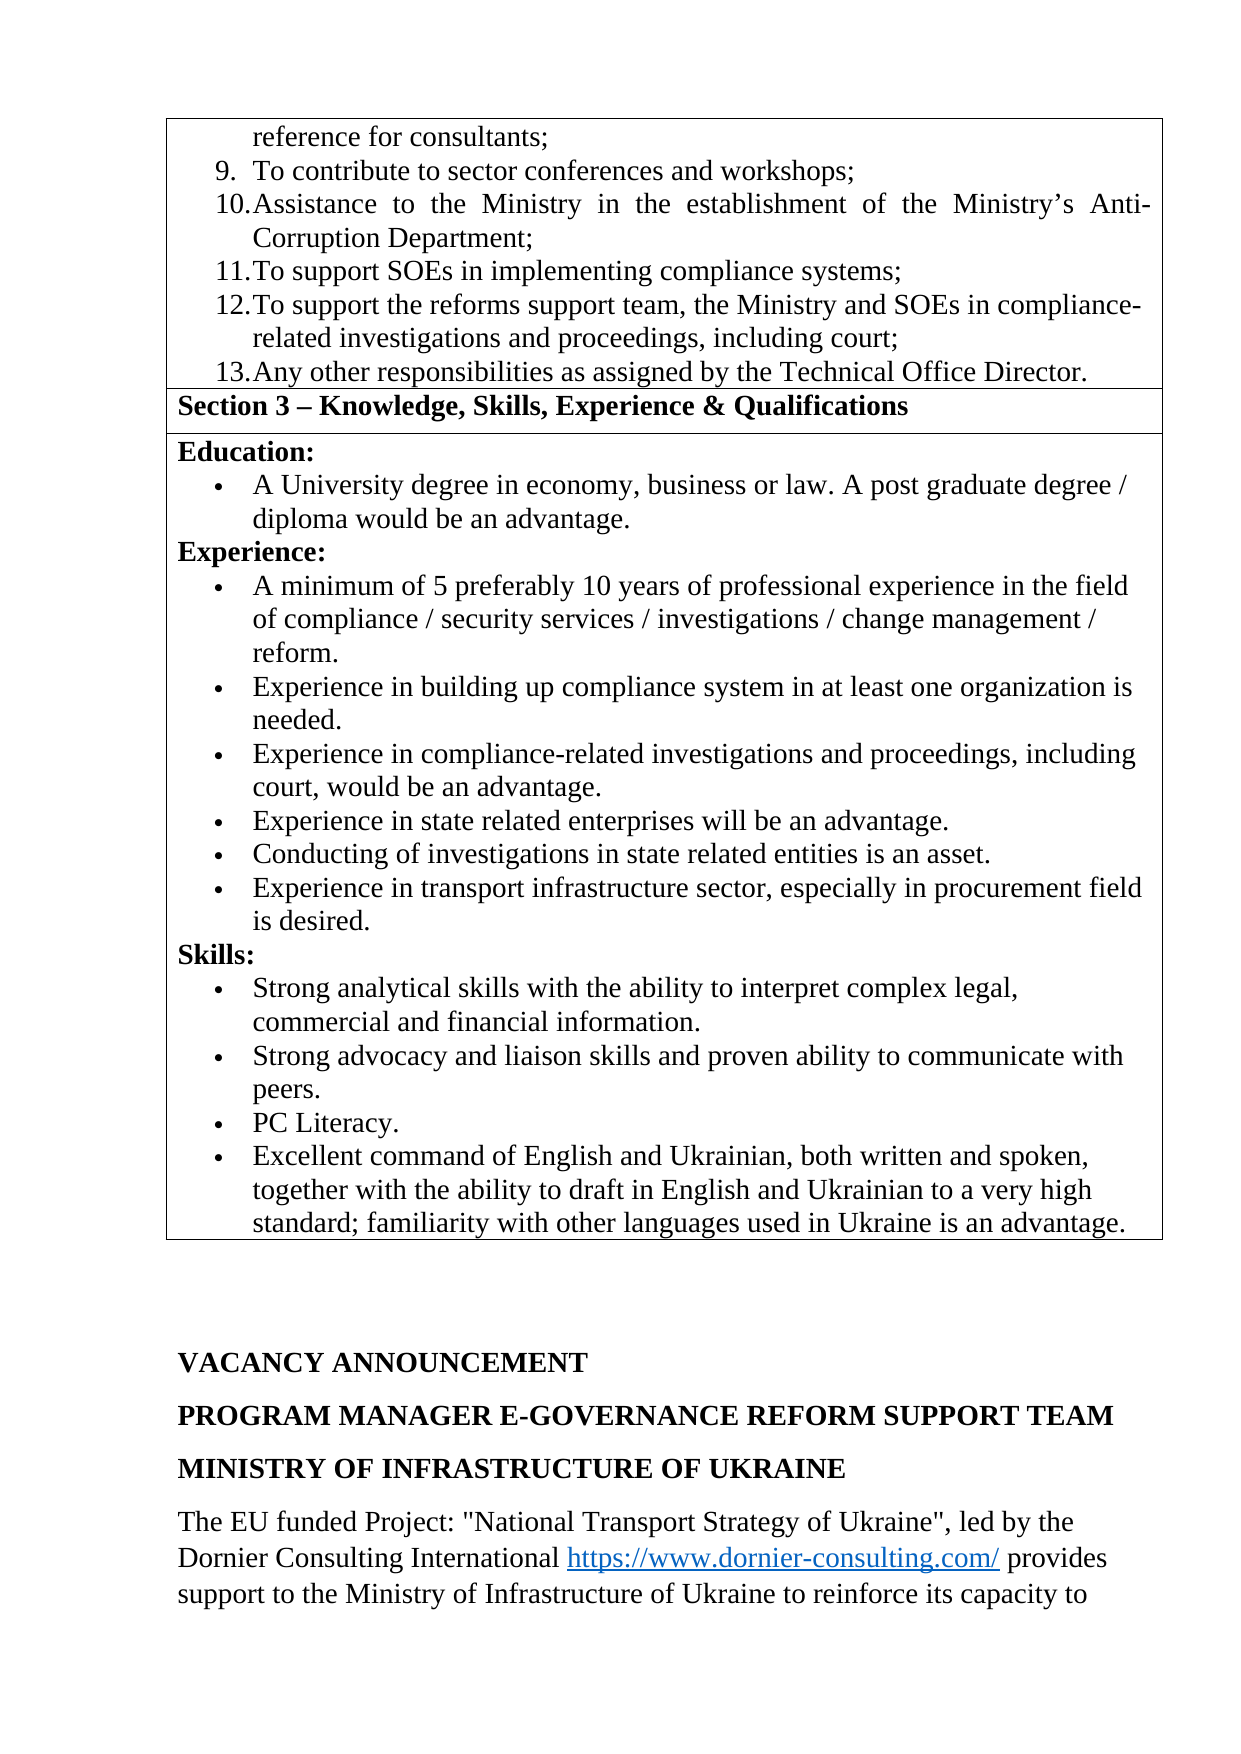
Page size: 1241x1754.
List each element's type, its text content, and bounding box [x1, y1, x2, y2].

table_cell Section 3 – Knowledge, Skills, Experience & Qualifications [167, 389, 1162, 433]
text VACANCY ANNOUNCEMENT [177, 1346, 1152, 1379]
text PROGRAM MANAGER E-GOVERNANCE REFORM SUPPORT TEAM [177, 1398, 1152, 1432]
text MINISTRY OF INFRASTRUCTURE OF UKRAINE [177, 1451, 1152, 1485]
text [177, 1504, 1152, 1610]
table_cell Education: A University degree in economy, business or law. A post graduate degree / diploma would be an advantage. Experience: A minimum of 5 preferably 10 years of professional experience in the field of compliance / security services / investigations / change management / reform. Experience in building up compliance system in at least one organization is needed. Experience in compliance-related investigations and proceedings, including court, would be an advantage. Experience in state related enterprises will be an advantage. Conducting of investigations in state related entities is an asset. Experience in transport infrastructure sector, especially in procurement field is desired. Skills: Strong analytical skills with the ability to interpret complex legal, commercial and financial information. Strong advocacy and liaison skills and proven ability to communicate with peers. PC Literacy. Excellent command of English and Ukrainian, both written and spoken, together with the ability to draft in English and Ukrainian to a very high standard; familiarity with other languages used in Ukraine is an advantage. [167, 434, 1162, 1239]
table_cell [167, 119, 1162, 387]
